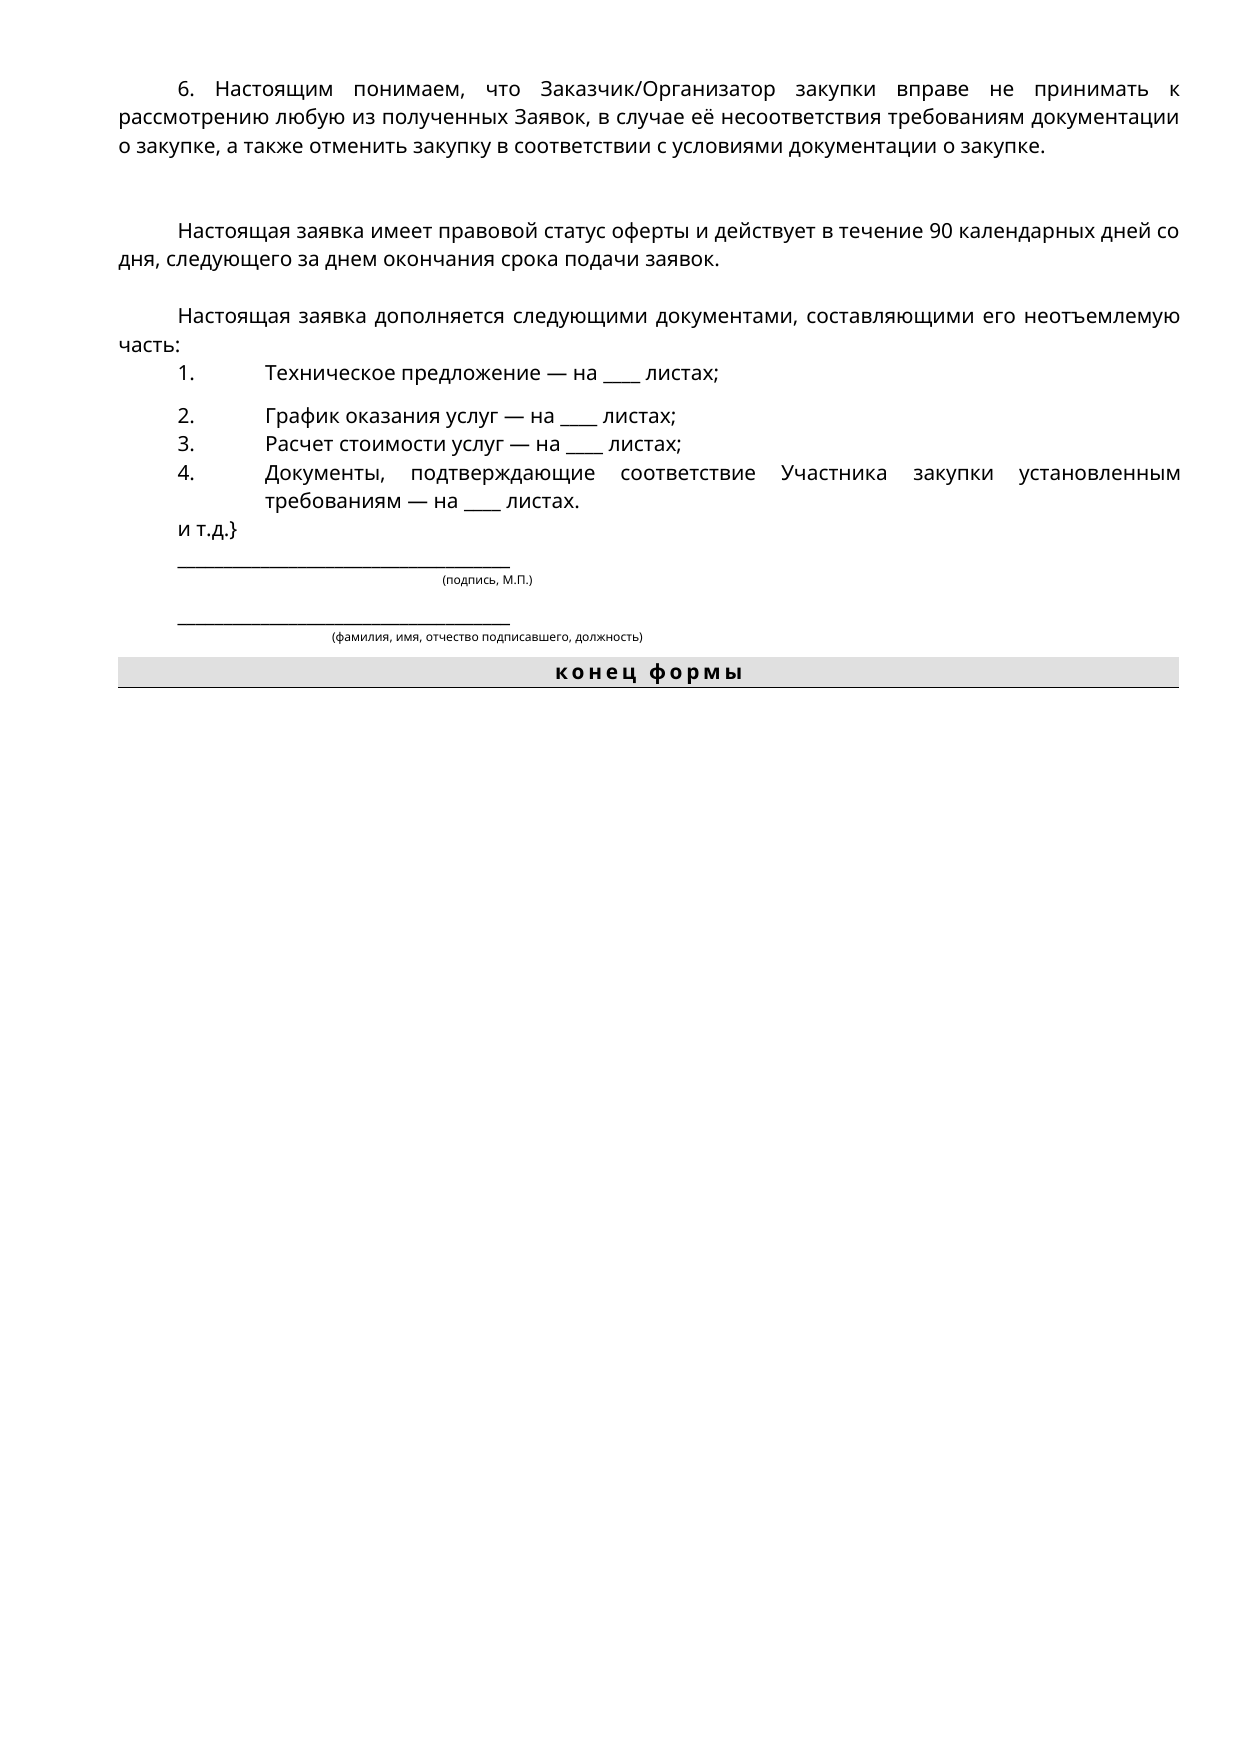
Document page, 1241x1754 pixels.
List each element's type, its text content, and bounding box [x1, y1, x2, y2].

text конец формы [118, 657, 1179, 687]
text ____________________________________ [118, 543, 1181, 571]
text 6. Настоящим понимаем, что Заказчик/Организатор закупки вправе не принимать к рассмотрению любую из полученных Заявок, в случае её несоответствия требованиям документации о закупке, а также отменить закупку в соответствии с условиями документации о закупке. [118, 74, 1181, 159]
list Техническое предложение — на ____ листах; [177, 358, 1181, 387]
text и т.д.} [118, 514, 1181, 543]
list График оказания услуг — на ____ листах; [177, 401, 1181, 429]
text ____________________________________ [118, 600, 1181, 628]
text (фамилия, имя, отчество подписавшего, должность) [118, 628, 797, 657]
text Настоящая заявка дополняется следующими документами, составляющими его неотъемлемую часть: [118, 301, 1181, 358]
text (подпись, М.П.) [118, 571, 797, 600]
list Документы, подтверждающие соответствие Участника закупки установленным требованиям — на ____ листах. [177, 458, 1181, 514]
list Расчет стоимости услуг — на ____ листах; [177, 429, 1181, 458]
text Настоящая заявка имеет правовой статус оферты и действует в течение 90 календарных дней со дня, следующего за днем окончания срока подачи заявок. [118, 216, 1181, 273]
